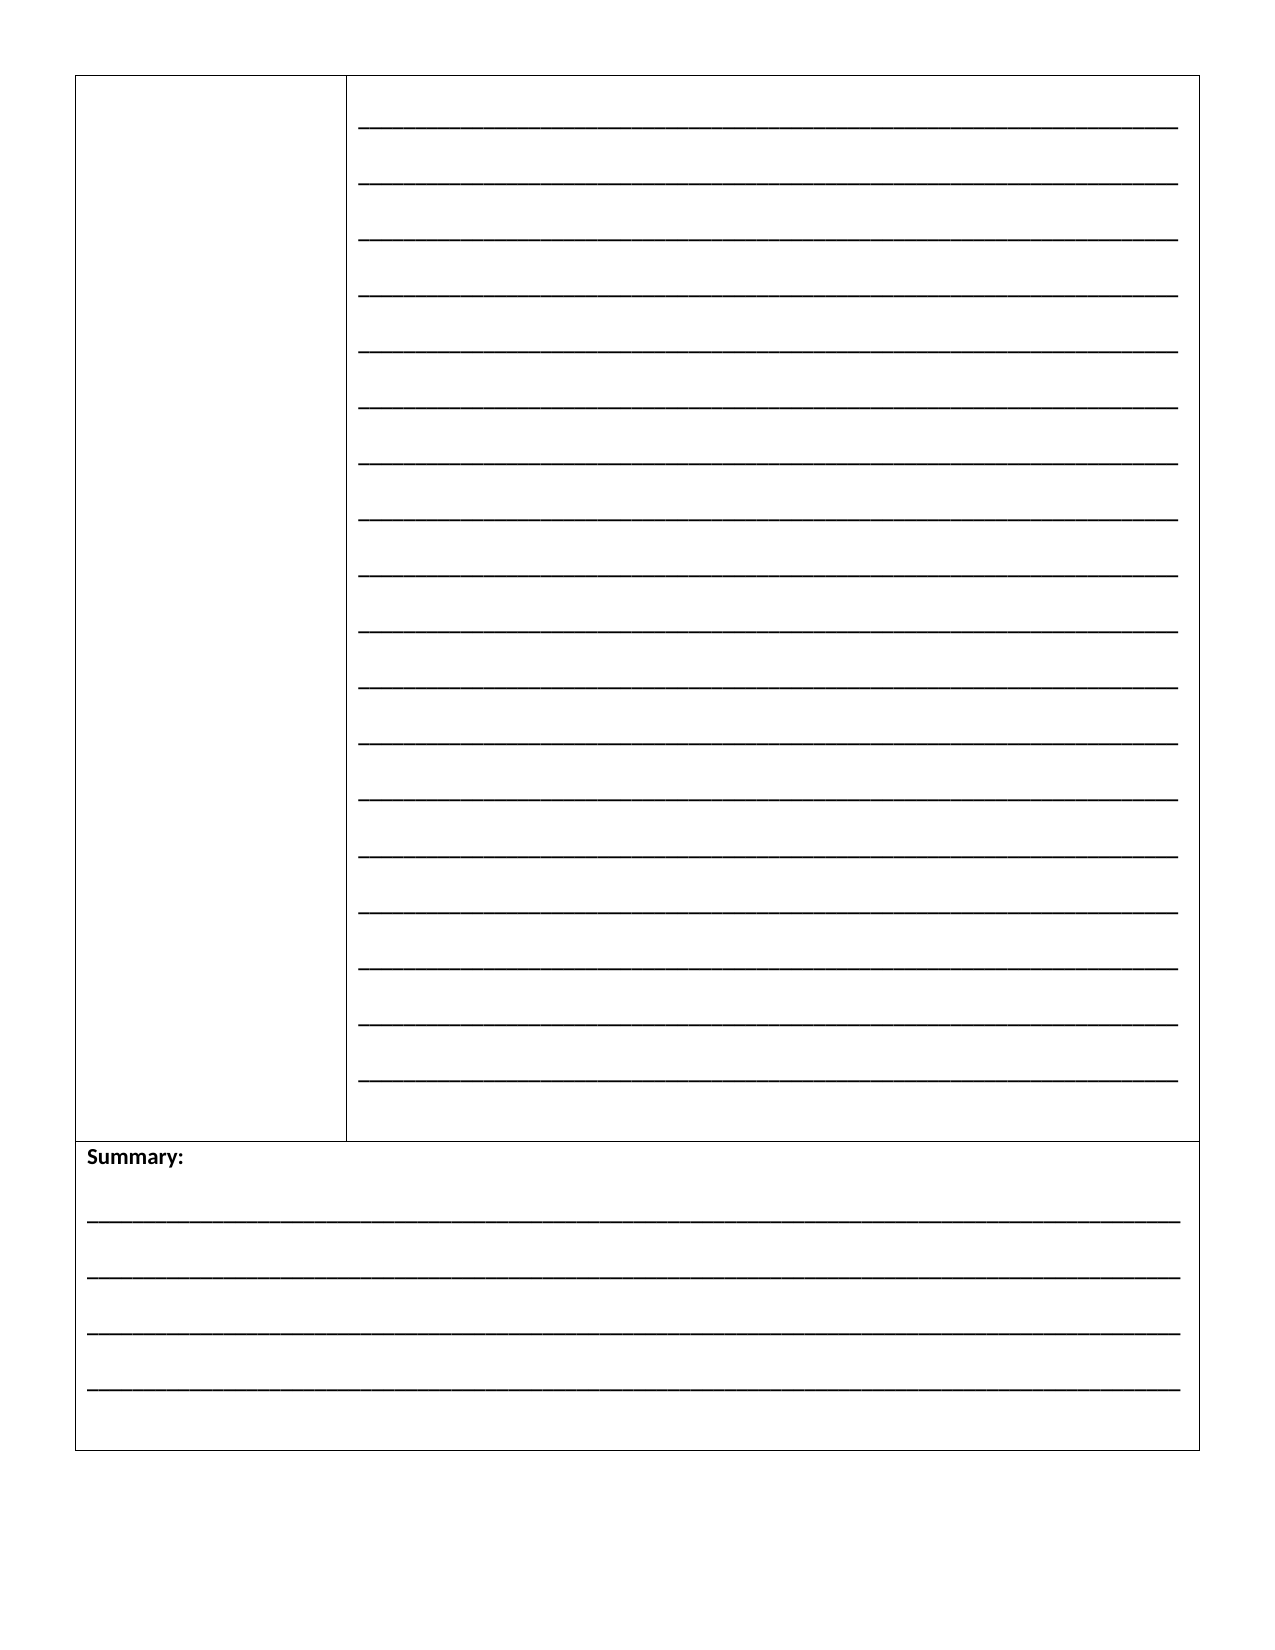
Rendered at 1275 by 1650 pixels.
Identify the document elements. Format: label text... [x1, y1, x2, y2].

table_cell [76, 76, 346, 1141]
table_cell Summary: ________________________________________________________________________________________________ ________________________________________________________________________________________________ ________________________________________________________________________________________________ ________________________________________________________________________________________________ [76, 1142, 1199, 1450]
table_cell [347, 76, 1199, 1141]
